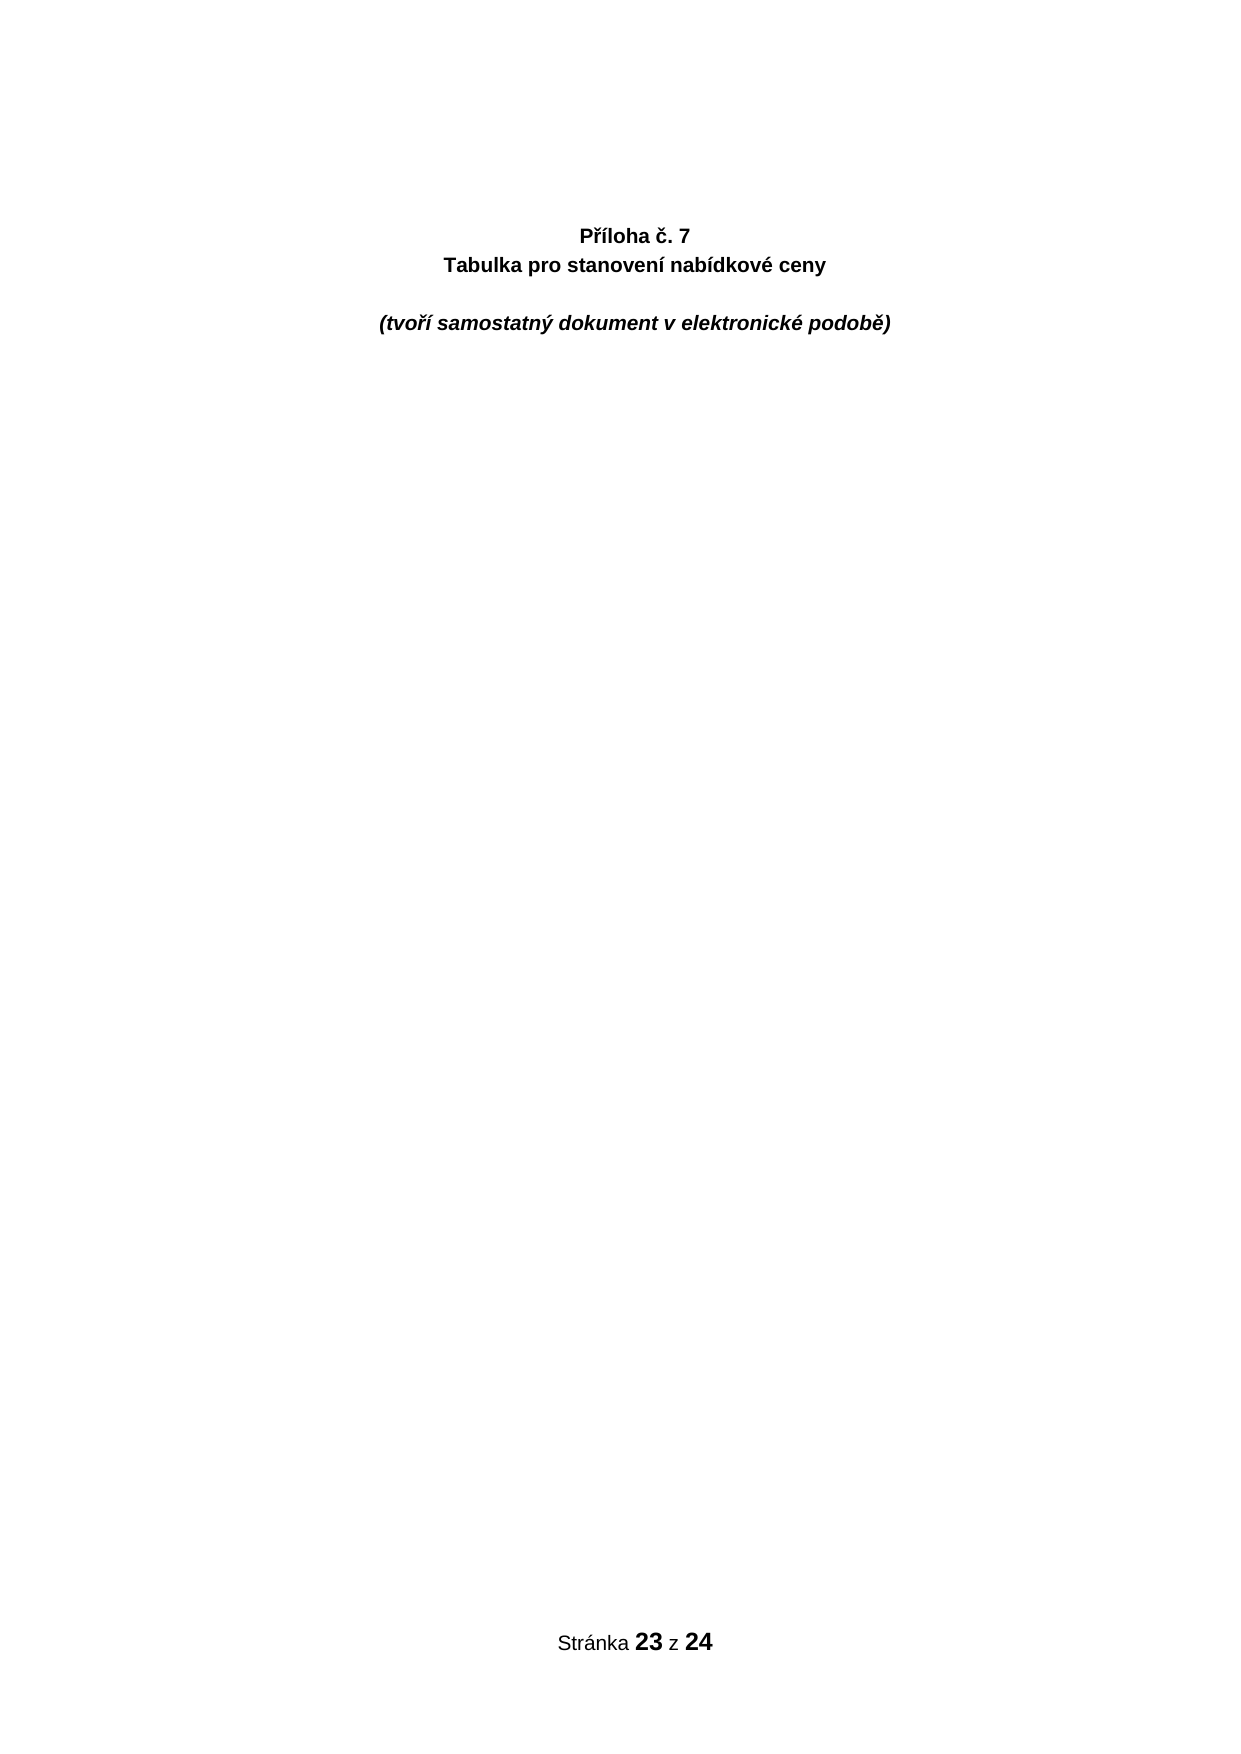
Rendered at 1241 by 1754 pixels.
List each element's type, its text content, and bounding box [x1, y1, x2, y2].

text (tvoří samostatný dokument v elektronické podobě) [148, 306, 1122, 335]
text Tabulka pro stanovení nabídkové ceny [148, 248, 1122, 277]
text Příloha č. 7 [148, 218, 1122, 248]
